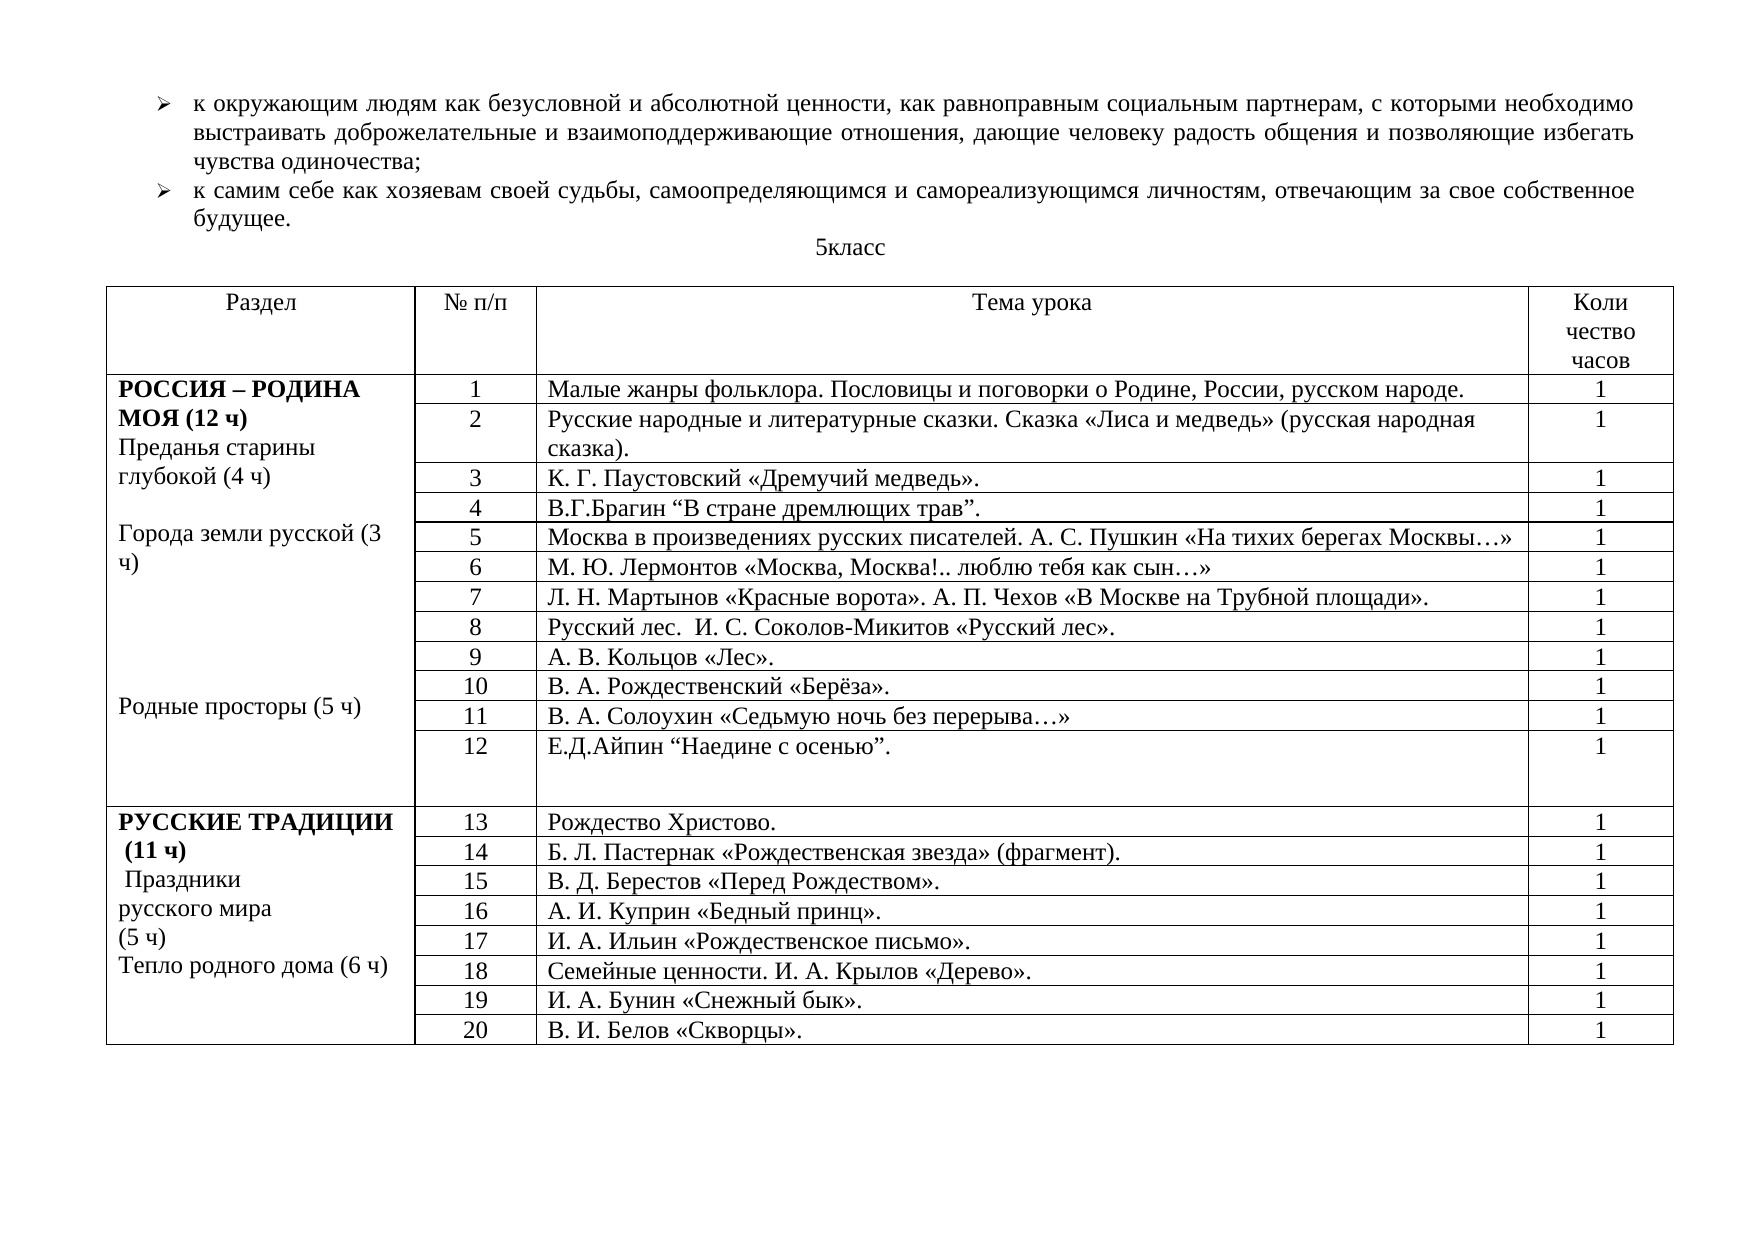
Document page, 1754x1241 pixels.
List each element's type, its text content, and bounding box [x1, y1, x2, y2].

table_cell М. Ю. Лермонтов «Москва, Москва!.. люблю тебя как сын…» [537, 552, 1528, 581]
table_cell 9 [416, 642, 536, 670]
table_cell 1 [1529, 837, 1673, 865]
table_cell И. А. Ильин «Рождественское письмо». [537, 926, 1528, 955]
table_cell 20 [416, 1015, 536, 1044]
table_cell 1 [1529, 956, 1673, 984]
table_cell Семейные ценности. И. А. Крылов «Дерево». [537, 956, 1528, 984]
table_cell 10 [416, 671, 536, 700]
table_cell 1 [1529, 493, 1673, 521]
table_header Тема урока [537, 287, 1528, 373]
table_cell 6 [416, 552, 536, 581]
table_cell 1 [1529, 671, 1673, 700]
table_cell 1 [1529, 731, 1673, 806]
table_cell РУССКИЕ ТРАДИЦИИ (11 ч) Праздники русского мира (5 ч) Тепло родного дома (6 ч) [107, 807, 414, 1044]
table_cell 1 [1529, 375, 1673, 403]
table_cell 15 [416, 866, 536, 895]
table_cell К. Г. Паустовский «Дремучий медведь». [537, 463, 1528, 492]
table_cell А. В. Кольцов «Лес». [537, 642, 1528, 670]
table_cell 1 [1529, 642, 1673, 670]
table_cell 17 [416, 926, 536, 955]
table_cell 11 [416, 701, 536, 730]
table_cell 4 [416, 493, 536, 521]
table_cell В. А. Солоухин «Седьмую ночь без перерыва…» [537, 701, 1528, 730]
table_cell 2 [416, 404, 536, 462]
table_header Раздел [107, 287, 414, 373]
table_cell Е.Д.Айпин “Наедине с осенью”. [537, 731, 1528, 806]
table_cell Л. Н. Мартынов «Красные ворота». А. П. Чехов «В Москве на Трубной площади». [537, 582, 1528, 611]
table_cell В.Г.Брагин “В стране дремлющих трав”. [537, 493, 1528, 521]
table_cell 1 [1529, 807, 1673, 836]
table_cell 1 [416, 375, 536, 403]
table_cell Русские народные и литературные сказки. Сказка «Лиса и медведь» (русская народная сказка). [537, 404, 1528, 462]
table_cell Русский лес. И. С. Соколов-Микитов «Русский лес». [537, 612, 1528, 641]
table_header Коли чество часов [1529, 287, 1673, 373]
list к самим себе как хозяевам своей судьбы, самоопределяющимся и самореализующимся личностям, отвечающим за свое собственное будущее. [156, 175, 1636, 232]
list к окружающим людям как безусловной и абсолютной ценности, как равноправным социальным партнерам, с которыми необходимо выстраивать доброжелательные и взаимоподдерживающие отношения, дающие человеку радость общения и позволяющие избегать чувства одиночества; [156, 88, 1636, 175]
table_cell Рождество Христово. [537, 807, 1528, 836]
table_cell 1 [1529, 404, 1673, 462]
table_cell 18 [416, 956, 536, 984]
table_cell Москва в произведениях русских писателей. А. С. Пушкин «На тихих берегах Москвы…» [537, 523, 1528, 551]
table_cell 1 [1529, 866, 1673, 895]
table_cell 5 [416, 523, 536, 551]
table_cell 3 [416, 463, 536, 492]
table_cell Б. Л. Пастернак «Рождественская звезда» (фрагмент). [537, 837, 1528, 865]
table_cell 1 [1529, 986, 1673, 1014]
table_cell 1 [1529, 701, 1673, 730]
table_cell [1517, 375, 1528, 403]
table_cell 1 [1529, 552, 1673, 581]
table_cell В. А. Рождественский «Берёза». [537, 671, 1528, 700]
table_header № п/п [416, 287, 536, 373]
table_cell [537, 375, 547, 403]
table_cell И. А. Бунин «Снежный бык». [537, 986, 1528, 1014]
table_cell 7 [416, 582, 536, 611]
table_cell А. И. Куприн «Бедный принц». [537, 896, 1528, 925]
table_cell 13 [416, 807, 536, 836]
table_cell В. Д. Берестов «Перед Рождеством». [537, 866, 1528, 895]
table_cell 1 [1529, 463, 1673, 492]
table_cell 1 [1529, 582, 1673, 611]
table_cell 1 [1529, 926, 1673, 955]
table_cell 1 [1529, 1015, 1673, 1044]
table_cell 8 [416, 612, 536, 641]
text 5класс [59, 232, 1592, 261]
table_cell 1 [1529, 896, 1673, 925]
table_cell 19 [416, 986, 536, 1014]
table_cell 1 [1529, 612, 1673, 641]
table_cell РОССИЯ – РОДИНА МОЯ (12 ч) Преданья старины глубокой (4 ч) Города земли русской (3 ч) Родные просторы (5 ч) [107, 375, 414, 806]
table_cell 16 [416, 896, 536, 925]
table_cell В. И. Белов «Скворцы». [537, 1015, 1528, 1044]
table_cell 12 [416, 731, 536, 806]
table_cell 1 [1529, 523, 1673, 551]
table_cell 14 [416, 837, 536, 865]
